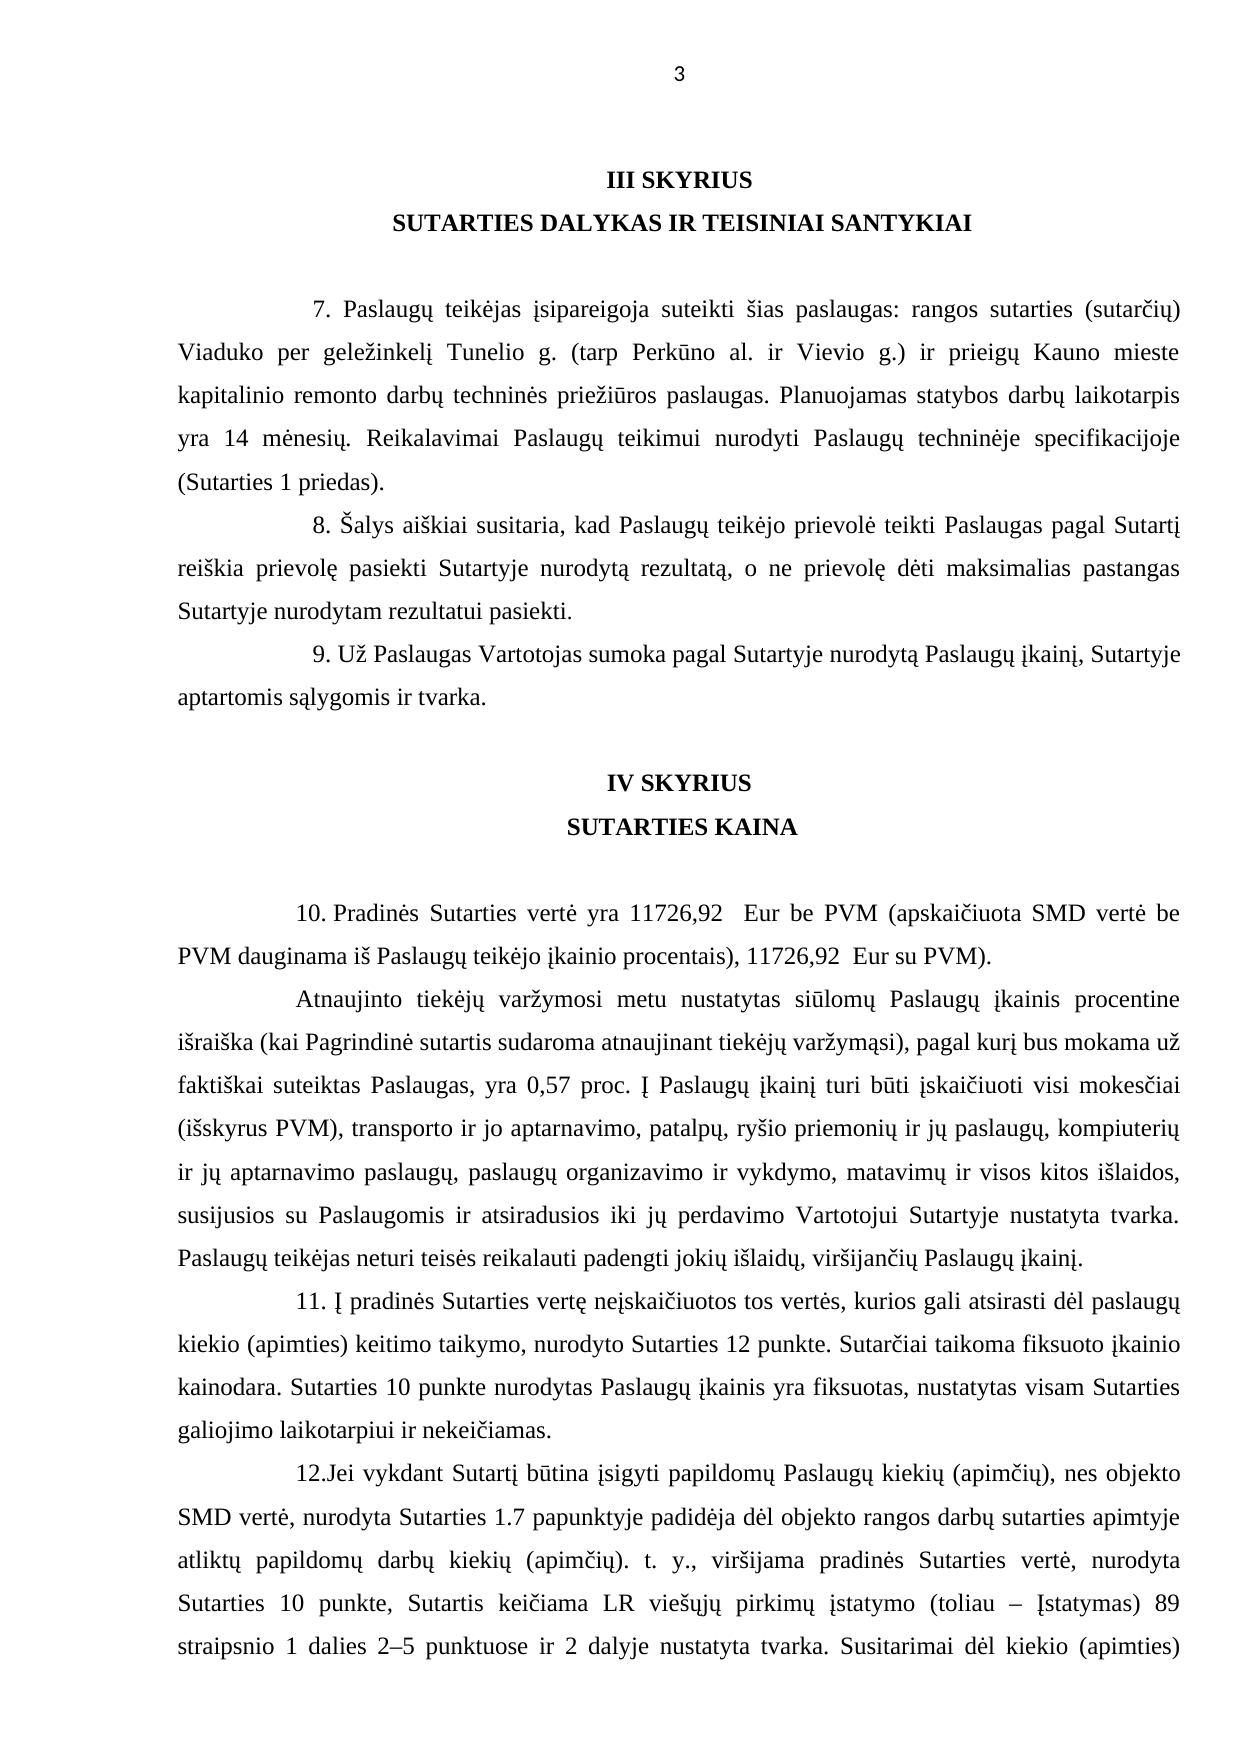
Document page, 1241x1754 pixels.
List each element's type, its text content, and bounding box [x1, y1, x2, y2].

text III SKYRIUS [177, 165, 1181, 193]
text Atnaujinto tiekėjų varžymosi metu nustatytas siūlomų Paslaugų įkainis procentine išraiška (kai Pagrindinė sutartis sudaroma atnaujinant tiekėjų varžymąsi), pagal kurį bus mokama už faktiškai suteiktas Paslaugas, yra 0,57 proc. Į Paslaugų įkainį turi būti įskaičiuoti visi mokesčiai (išskyrus PVM), transporto ir jo aptarnavimo, patalpų, ryšio priemonių ir jų paslaugų, kompiuterių ir jų aptarnavimo paslaugų, paslaugų organizavimo ir vykdymo, matavimų ir visos kitos išlaidos, susijusios su Paslaugomis ir atsiradusios iki jų perdavimo Vartotojui Sutartyje nustatyta tvarka. Paslaugų teikėjas neturi teisės reikalauti padengti jokių išlaidų, viršijančių Paslaugų įkainį. [177, 984, 1181, 1272]
text IV SKYRIUS [177, 768, 1181, 797]
text 7. Paslaugų teikėjas įsipareigoja suteikti šias paslaugas: rangos sutarties (sutarčių) Viaduko per geležinkelį Tunelio g. (tarp Perkūno al. ir Vievio g.) ir prieigų Kauno mieste kapitalinio remonto darbų techninės priežiūros paslaugas. Planuojamas statybos darbų laikotarpis yra 14 mėnesių. Reikalavimai Paslaugų teikimui nurodyti Paslaugų techninėje specifikacijoje (Sutarties 1 priedas). [177, 294, 1181, 495]
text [177, 1458, 1181, 1660]
text 10. Pradinės Sutarties vertė yra 11726,92 Eur be PVM (apskaičiuota SMD vertė be PVM dauginama iš Paslaugų teikėjo įkainio procentais), 11726,92 Eur su PVM). [177, 898, 1181, 970]
text 11. Į pradinės Sutarties vertę neįskaičiuotos tos vertės, kurios gali atsirasti dėl paslaugų kiekio (apimties) keitimo taikymo, nurodyto Sutarties 12 punkte. Sutarčiai taikoma fiksuoto įkainio kainodara. Sutarties 10 punkte nurodytas Paslaugų įkainis yra fiksuotas, nustatytas visam Sutarties galiojimo laikotarpiui ir nekeičiamas. [177, 1286, 1181, 1444]
text 8. Šalys aiškiai susitaria, kad Paslaugų teikėjo prievolė teikti Paslaugas pagal Sutartį reiškia prievolę pasiekti Sutartyje nurodytą rezultatą, o ne prievolę dėti maksimalias pastangas Sutartyje nurodytam rezultatui pasiekti. [177, 510, 1181, 625]
text 9. Už Paslaugas Vartotojas sumoka pagal Sutartyje nurodytą Paslaugų įkainį, Sutartyje aptartomis sąlygomis ir tvarka. [177, 639, 1181, 711]
text SUTARTIES KAINA [177, 812, 1181, 840]
text SUTARTIES DALYKAS IR TEISINIAI SANTYKIAI [177, 208, 1181, 237]
